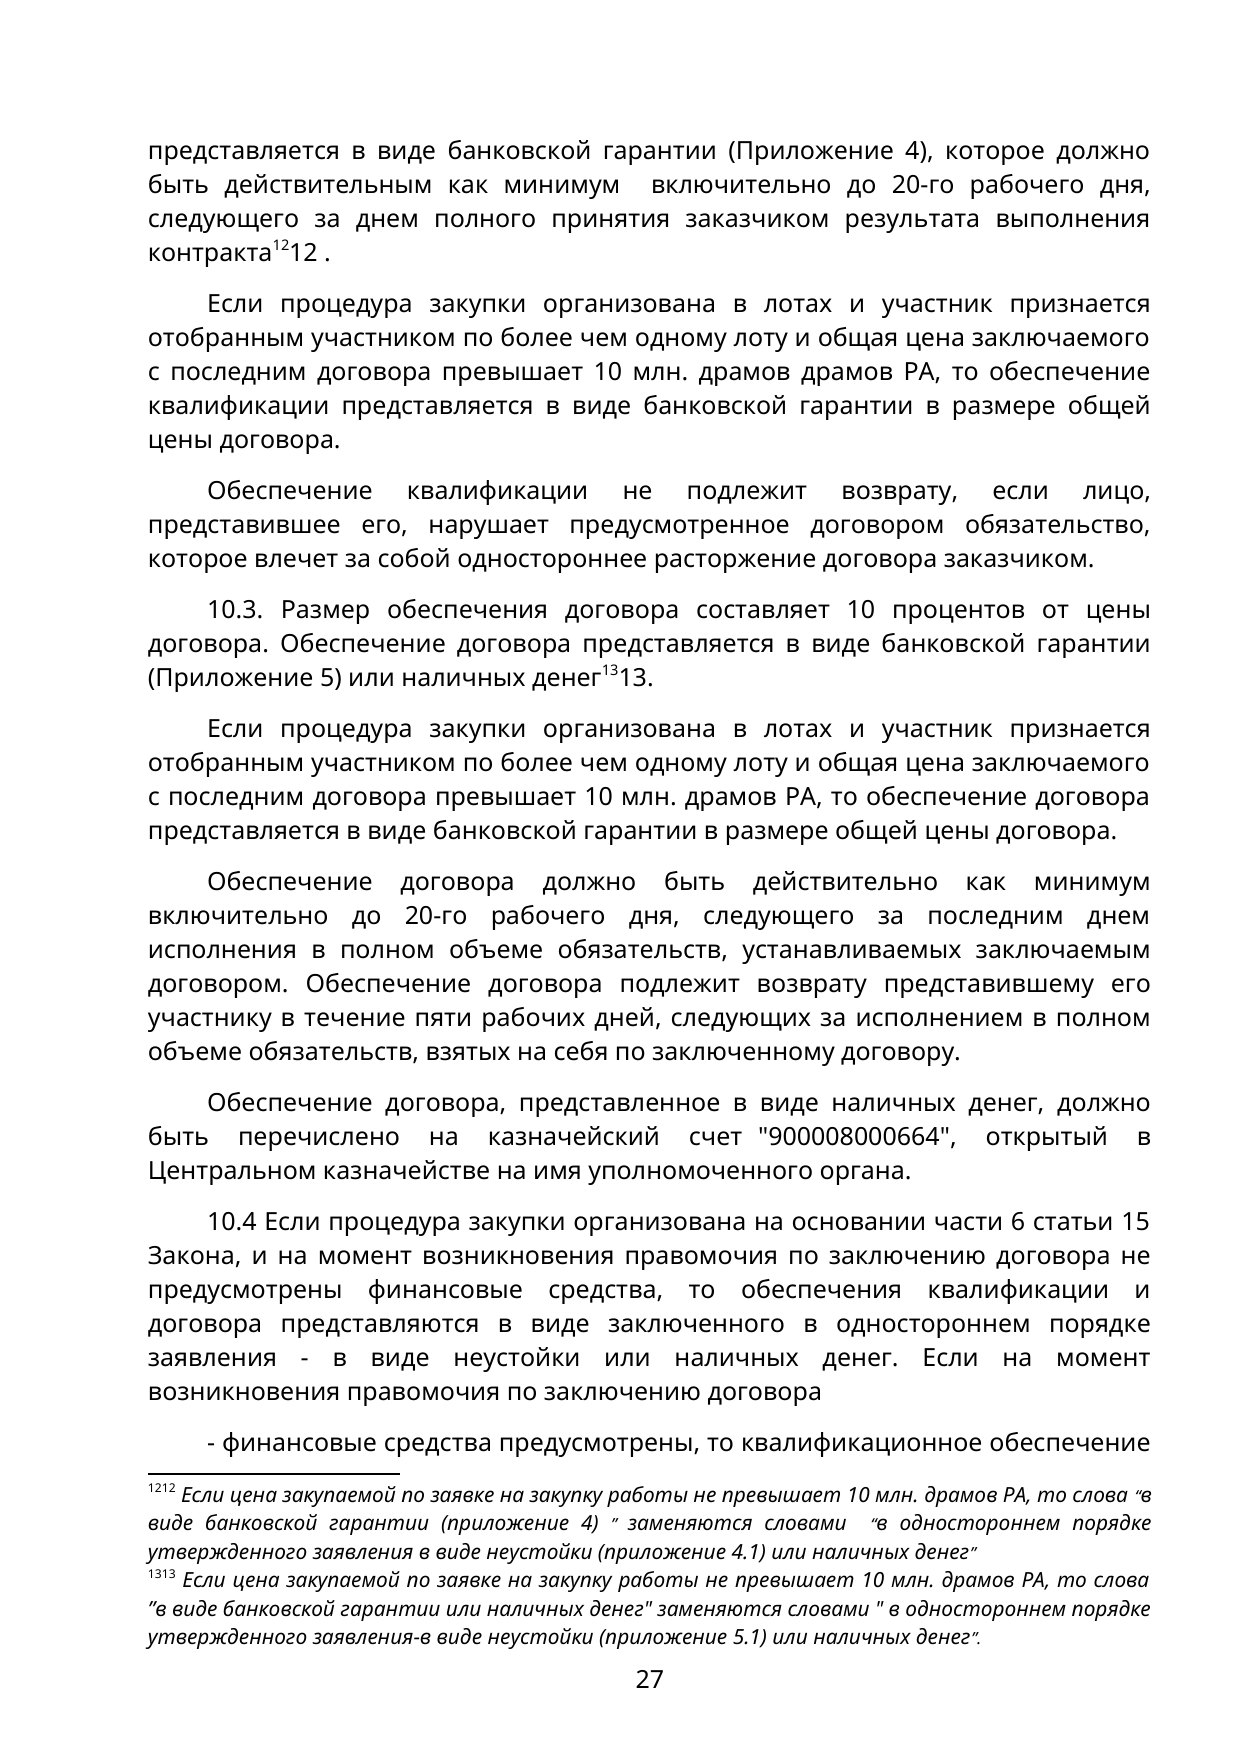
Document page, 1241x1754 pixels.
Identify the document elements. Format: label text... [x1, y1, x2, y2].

text Если процедура закупки организована в лотах и участник признается отобранным участником по более чем одному лоту и общая цена заключаемого с последним договора превышает 10 млн. драмов РА, то обеспечение договора представляется в виде банковской гарантии в размере общей цены договора. [148, 711, 1152, 847]
text 10.4 Если процедура закупки организована на основании части 6 статьи 15 Закона, и на момент возникновения правомочия по заключению договора не предусмотрены финансовые средства, то обеспечения квалификации и договора представляются в виде заключенного в одностороннем порядке заявления - в виде неустойки или наличных денег. Если на момент возникновения правомочия по заключению договора [148, 1203, 1152, 1408]
text Обеспечение договора должно быть действительно как минимум включительно до 20-го рабочего дня, следующего за последним днем исполнения в полном объеме обязательств, устанавливаемых заключаемым договором. Обеспечение договора подлежит возврату представившему его участнику в течение пяти рабочих дней, следующих за исполнением в полном объеме обязательств, взятых на себя по заключенному договору. [148, 863, 1152, 1068]
text Обеспечение договора, представленное в виде наличных денег, должно быть перечислено на казначейский счет "900008000664", открытый в Центральном казначействе на имя уполномоченного органа. [148, 1084, 1152, 1187]
text 10.3. Размер обеспечения договора составляет 10 процентов от цены договора. Обеспечение договора представляется в виде банковской гарантии (Приложение 5) или наличных денег13. [148, 592, 1152, 694]
text Обеспечение квалификации не подлежит возврату, если лицо, представившее его, нарушает предусмотренное договором обязательство, которое влечет за собой одностороннее расторжение договора заказчиком. [148, 473, 1152, 575]
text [148, 133, 1152, 269]
text Если процедура закупки организована в лотах и участник признается отобранным участником по более чем одному лоту и общая цена заключаемого с последним договора превышает 10 млн. драмов драмов РА, то обеспечение квалификации представляется в виде банковской гарантии в размере общей цены договора. [148, 286, 1152, 456]
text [148, 1424, 1152, 1459]
